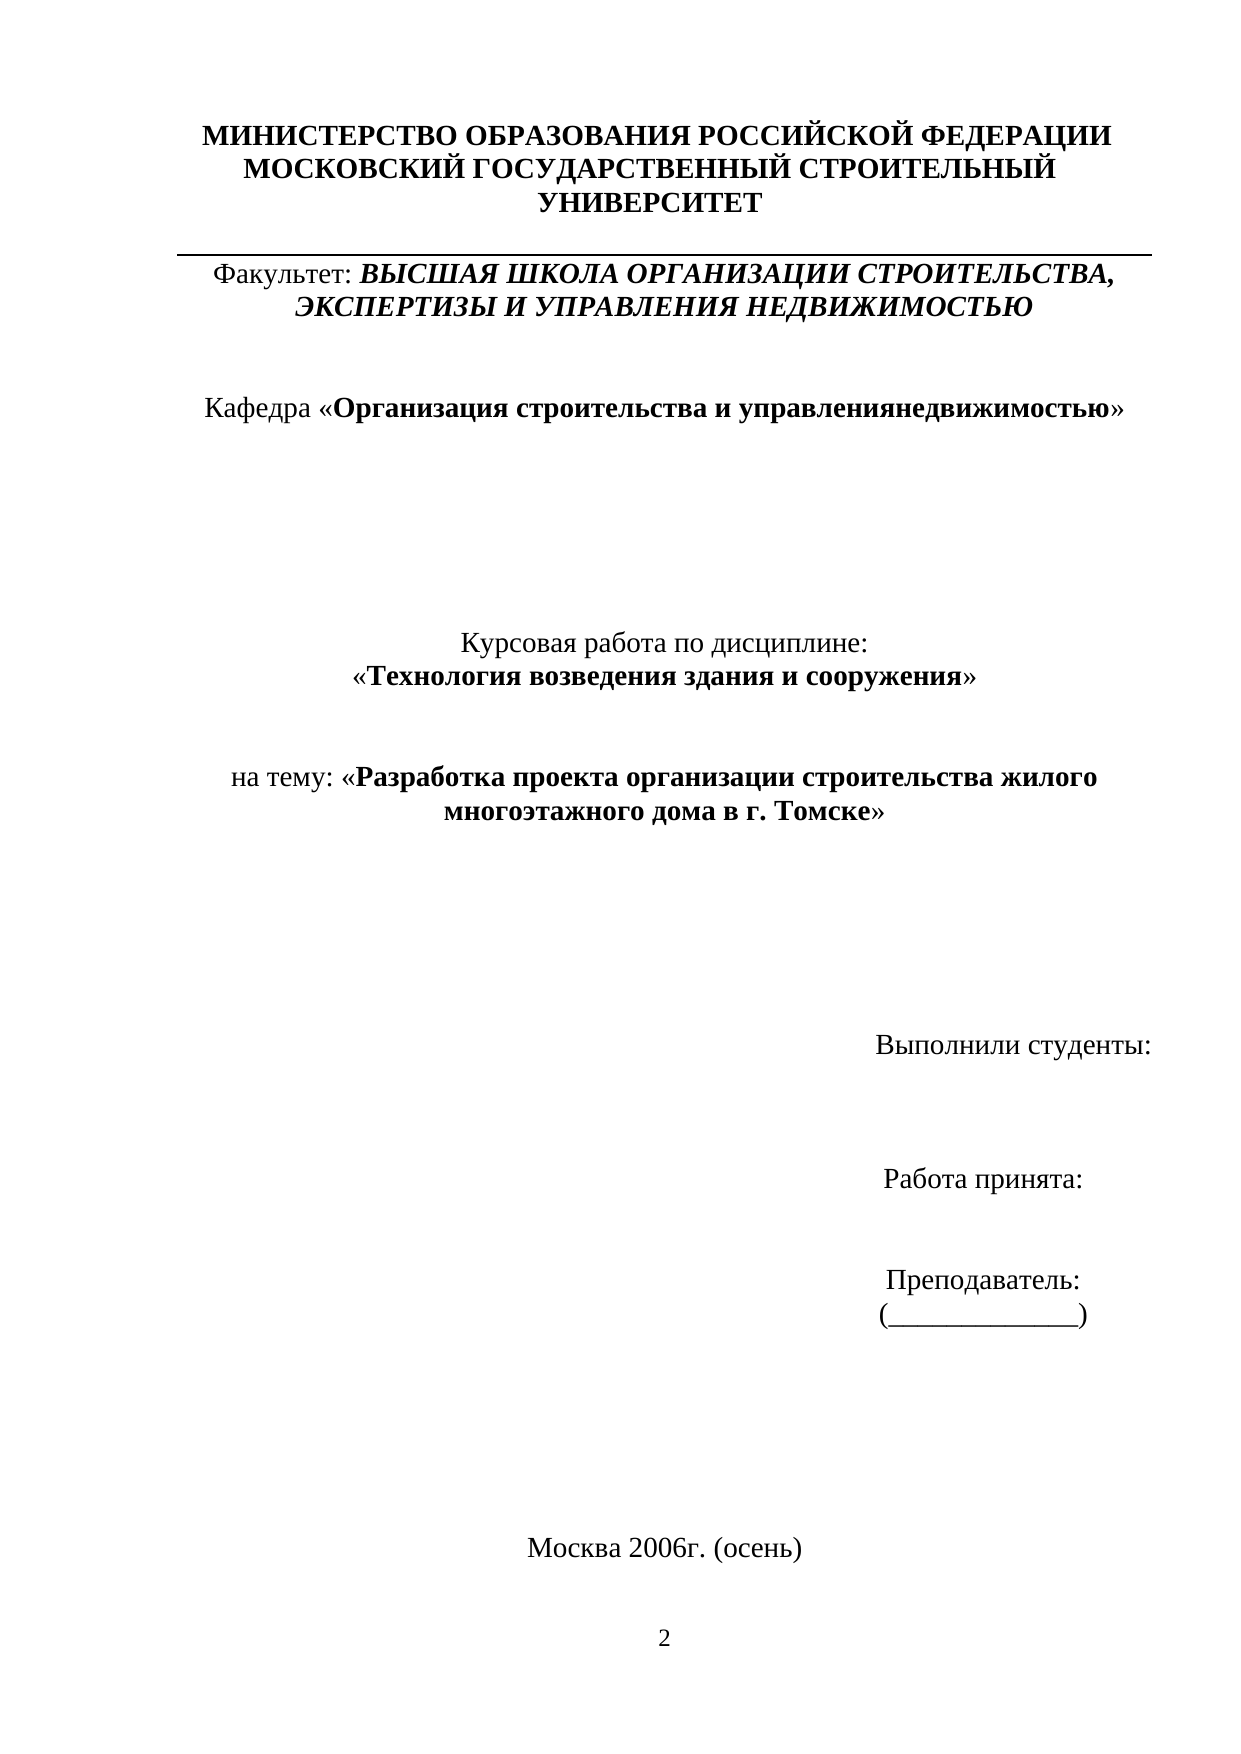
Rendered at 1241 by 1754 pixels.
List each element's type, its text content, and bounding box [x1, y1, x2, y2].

text МОСКОВСКИЙ ГОСУДАРСТВЕННЫЙ СТРОИТЕЛЬНЫЙ УНИВЕРСИТЕТ [133, 152, 1166, 219]
text на тему: «Разработка проекта организации строительства жилого многоэтажного дома в г. Томске» [177, 759, 1152, 826]
text Москва 2006г. (осень) [177, 1531, 1152, 1564]
text Кафедра «Организация строительства и управлениянедвижимостью» [177, 390, 1152, 424]
text ЭКСПЕРТИЗЫ И УПРАВЛЕНИЯ НЕДВИЖИМОСТЬЮ [177, 289, 1152, 323]
text (_____________) [177, 1296, 1152, 1329]
text Выполнили студенты: [177, 1027, 1152, 1061]
text Преподаватель: [177, 1262, 1152, 1296]
text «Технология возведения здания и сооружения» [177, 658, 1152, 692]
title МИНИСТЕРСТВО ОБРАЗОВАНИЯ РОССИЙСКОЙ ФЕДЕРАЦИИ [148, 118, 1166, 152]
text Факультет: ВЫСШАЯ ШКОЛА ОРГАНИЗАЦИИ СТРОИТЕЛЬСТВА, [177, 256, 1152, 289]
text Работа принята: [177, 1162, 1152, 1195]
text Курсовая работа по дисциплине: [177, 625, 1152, 658]
